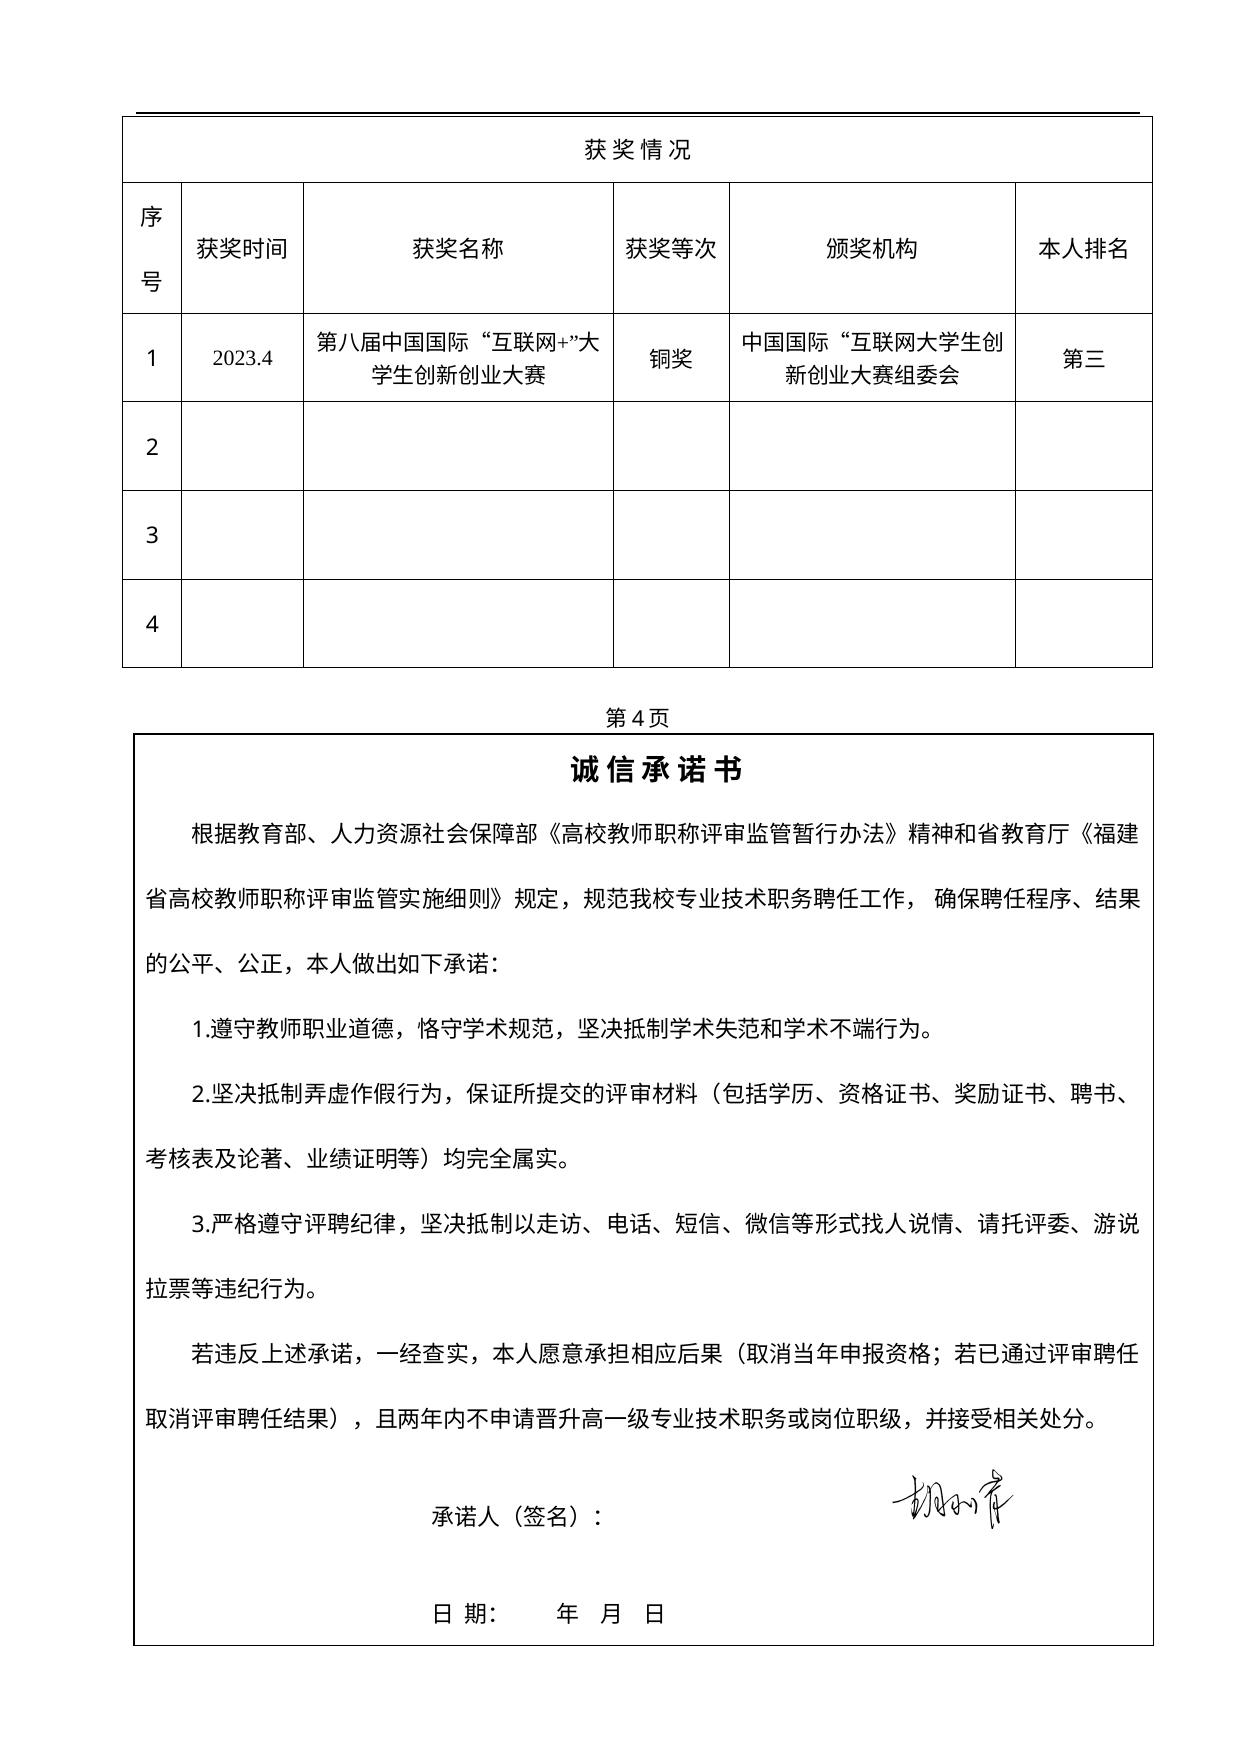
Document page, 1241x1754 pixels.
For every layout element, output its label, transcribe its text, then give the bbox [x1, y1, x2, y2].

table_cell [1016, 580, 1152, 667]
table_cell [614, 580, 729, 667]
table_cell 第三 [1016, 314, 1152, 401]
table_cell [182, 402, 303, 490]
table_cell 3 [123, 491, 181, 578]
table_cell 本人排名 [1016, 183, 1152, 313]
table_cell [304, 491, 613, 578]
table_cell 4 [123, 580, 181, 667]
table_cell [614, 491, 729, 578]
table_cell 获奖名称 [304, 183, 613, 313]
table_cell [730, 491, 1015, 578]
table_header 诚 信 承 诺 书 根据教育部、人力资源社会保障部《高校教师职称评审监管暂行办法》精神和省教育厅《福建省高校教师职称评审监管实施细则》规定，规范我校专业技术职务聘任工作， 确保聘任程序、结果的公平、公正，本人做出如下承诺： 1.遵守教师职业道德，恪守学术规范，坚决抵制学术失范和学术不端行为。 2.坚决抵制弄虚作假行为，保证所提交的评审材料（包括学历、资格证书、奖励证书、聘书、考核表及论著、业绩证明等）均完全属实。 3.严格遵守评聘纪律，坚决抵制以走访、电话、短信、微信等形式找人说情、请托评委、游说拉票等违纪行为。 若违反上述承诺，一经查实，本人愿意承担相应后果（取消当年申报资格；若已通过评审聘任取消评审聘任结果），且两年内不申请晋升高一级专业技术职务或岗位职级，并接受相关处分。 承诺人（签名）： 日 期： 年 月 日 [135, 735, 1153, 1645]
table_cell 2 [123, 402, 181, 490]
text 第4页 [136, 701, 1140, 733]
table_cell 2023.4 [182, 314, 303, 401]
table_cell [182, 580, 303, 667]
table_cell [1016, 402, 1152, 490]
table_cell [730, 580, 1015, 667]
table_cell [304, 402, 613, 490]
table_cell 颁奖机构 [730, 183, 1015, 313]
table_cell [304, 580, 613, 667]
table_cell 第八届中国国际“互联网+”大学生创新创业大赛 [304, 314, 613, 401]
table_cell 1 [123, 314, 181, 401]
table_cell 获奖等次 [614, 183, 729, 313]
table_cell [614, 402, 729, 490]
table_cell 获奖时间 [182, 183, 303, 313]
table_cell 序号 [123, 183, 181, 313]
table_cell [1016, 491, 1152, 578]
table_cell 获 奖 情 况 [123, 117, 1152, 182]
table_cell [182, 491, 303, 578]
table_cell 铜奖 [614, 314, 729, 401]
table_cell 中国国际“互联网大学生创新创业大赛组委会 [730, 314, 1015, 401]
table_cell [730, 402, 1015, 490]
